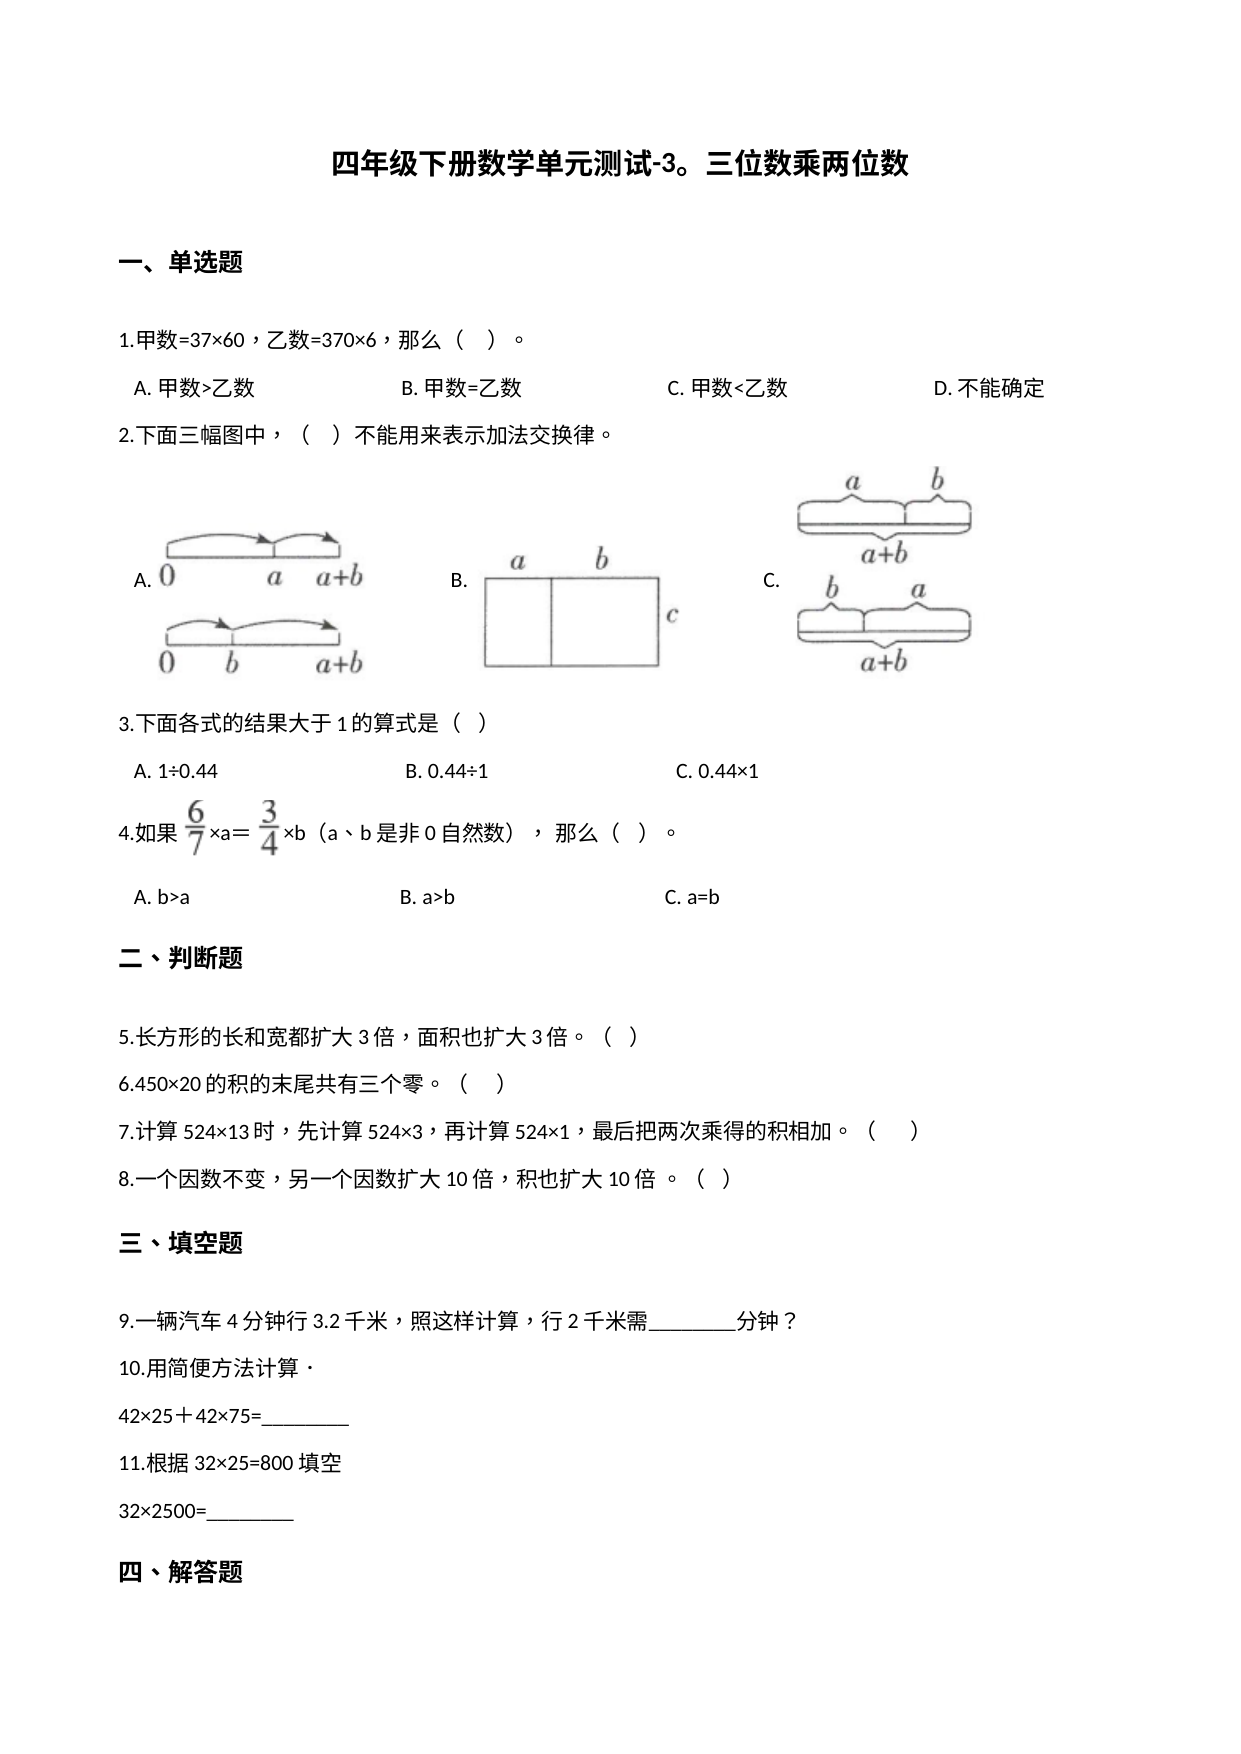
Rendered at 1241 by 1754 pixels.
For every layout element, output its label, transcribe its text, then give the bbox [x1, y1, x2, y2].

text 三、填空题 [118, 1210, 1122, 1275]
picture [785, 466, 986, 682]
text 二、判断题 [118, 926, 1122, 991]
text 1.甲数=37×60，乙数=370×6，那么（ ）。 [118, 324, 1122, 356]
text 5.长方形的长和宽都扩大3倍，面积也扩大3倍。（ ） [118, 1020, 1122, 1053]
text 32×2500=________ [118, 1494, 1122, 1526]
picture [394, 897, 400, 904]
text 42×25＋42×75=________ [118, 1399, 1122, 1432]
text 6.450×20的积的末尾共有三个零。（ ） [118, 1068, 1122, 1100]
text A. 甲数>乙数 B. 甲数=乙数 C. 甲数<乙数 D. 不能确定 [134, 371, 1122, 404]
picture [472, 541, 690, 682]
text A. 1÷0.44 B. 0.44÷1 C. 0.44×1 [134, 754, 1122, 787]
text 3.下面各式的结果大于1的算式是（ ） [118, 707, 1122, 739]
text 7.计算524×13时，先计算524×3，再计算524×1，最后把两次乘得的积相加。（ ） [118, 1115, 1122, 1147]
text 一、单选题 [118, 228, 1122, 293]
text 10.用简便方法计算． [118, 1352, 1122, 1384]
text A. b>a B. a>b C. a=b [134, 880, 1122, 912]
text 9.一辆汽车4分钟行3.2千米，照这样计算，行2千米需________分钟？ [118, 1304, 1122, 1337]
picture [184, 800, 210, 857]
text 2.下面三幅图中，（ ）不能用来表示加法交换律。 [118, 418, 1122, 451]
picture [157, 523, 378, 682]
text 11.根据32×25=800填空 [118, 1446, 1122, 1479]
text 四、解答题 [118, 1540, 1122, 1605]
text 四年级下册数学单元测试-3。三位数乘两位数 [118, 129, 1122, 194]
text 8.一个因数不变，另一个因数扩大10倍，积也扩大10倍 。（ ） [118, 1162, 1122, 1195]
text 4.如果 ×a＝ ×b（a、b 是非0自然数）， 那么（ ）。 [118, 800, 1122, 865]
picture [258, 800, 284, 857]
